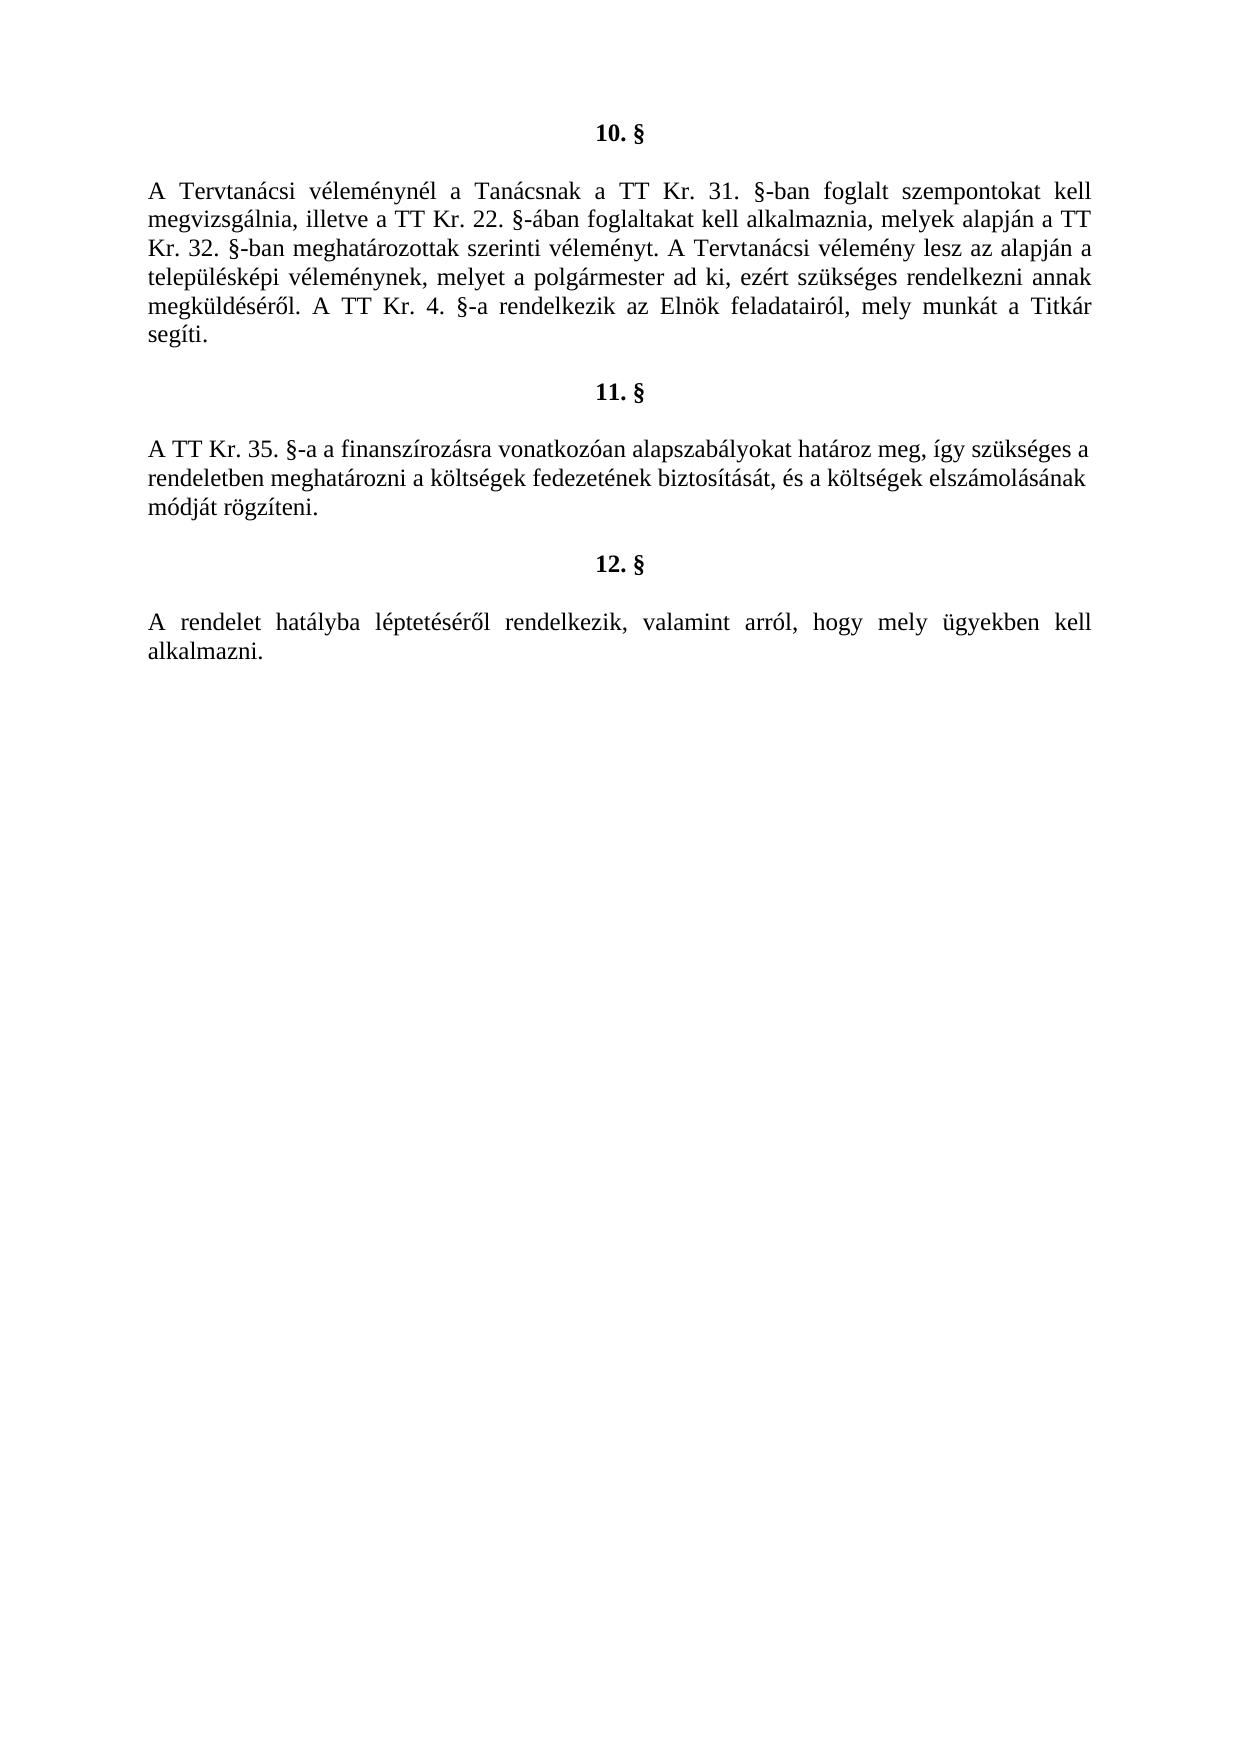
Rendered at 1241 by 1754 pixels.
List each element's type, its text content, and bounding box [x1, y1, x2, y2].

text A TT Kr. 35. §-a a finanszírozásra vonatkozóan alapszabályokat határoz meg, így szükséges a rendeletben meghatározni a költségek fedezetének biztosítását, és a költségek elszámolásának módját rögzíteni. [148, 434, 1093, 521]
text A rendelet hatályba léptetéséről rendelkezik, valamint arról, hogy mely ügyekben kell alkalmazni. [148, 607, 1093, 664]
text 12. § [148, 549, 1093, 578]
text A Tervtanácsi véleménynél a Tanácsnak a TT Kr. 31. §-ban foglalt szempontokat kell megvizsgálnia, illetve a TT Kr. 22. §-ában foglaltakat kell alkalmaznia, melyek alapján a TT Kr. 32. §-ban meghatározottak szerinti véleményt. A Tervtanácsi vélemény lesz az alapján a településképi véleménynek, melyet a polgármester ad ki, ezért szükséges rendelkezni annak megküldéséről. A TT Kr. 4. §-a rendelkezik az Elnök feladatairól, mely munkát a Titkár segíti. [148, 176, 1093, 348]
text 10. § [148, 118, 1093, 147]
text 11. § [148, 377, 1093, 406]
